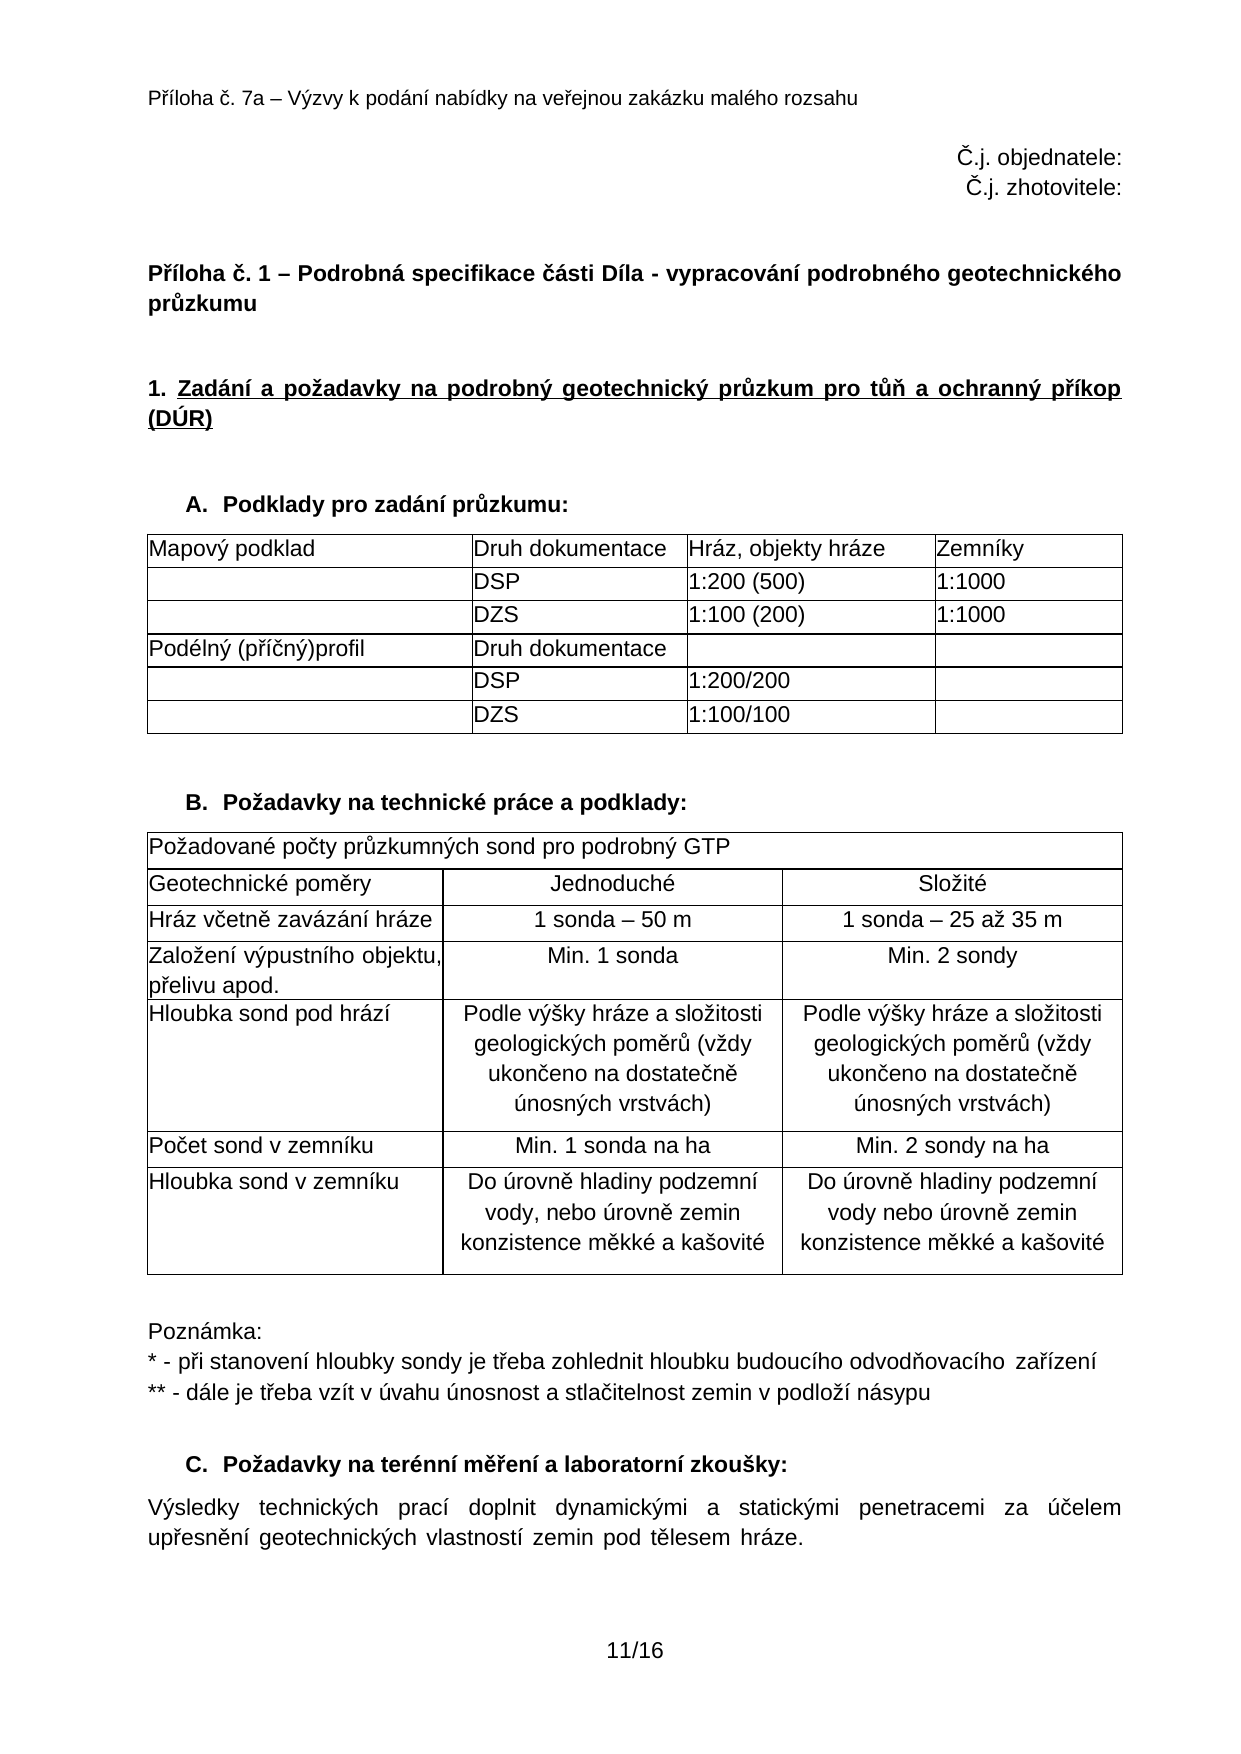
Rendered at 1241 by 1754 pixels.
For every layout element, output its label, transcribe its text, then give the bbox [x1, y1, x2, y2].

list Zadání a požadavky na podrobný geotechnický průzkum pro tůň a ochranný příkop (DÚR) [148, 375, 1122, 432]
table_cell Min. 2 sondy na ha [783, 1132, 1122, 1167]
table_cell Založení výpustního objektu, přelivu apod. [148, 942, 442, 998]
table_cell 1:200 (500) [688, 568, 935, 600]
table_cell 1:100 (200) [688, 601, 935, 633]
table_cell 1:1000 [936, 601, 1122, 633]
table_cell Podle výšky hráze a složitosti geologických poměrů (vždy ukončeno na dostatečně únosných vrstvách) [783, 1000, 1122, 1131]
list Požadavky na technické práce a podklady: [185, 789, 1122, 816]
table_cell Hloubka sond v zemníku [148, 1168, 442, 1274]
table_cell [936, 635, 1122, 666]
table_cell Min. 2 sondy [783, 942, 1122, 998]
table_cell Jednoduché [444, 870, 782, 904]
text Poznámka: [148, 1318, 1122, 1344]
table_cell 1:100/100 [688, 701, 935, 733]
table_cell [148, 701, 472, 733]
table_cell [148, 601, 472, 633]
table_cell [148, 668, 472, 699]
table_header Mapový podklad [148, 535, 472, 567]
table_cell [688, 635, 935, 666]
table_cell DSP [473, 668, 687, 699]
table_header Druh dokumentace [473, 535, 687, 567]
table_cell Hloubka sond pod hrází [148, 1000, 442, 1131]
list Požadavky na terénní měření a laboratorní zkoušky: [185, 1451, 1122, 1478]
table_cell Do úrovně hladiny podzemní vody nebo úrovně zemin konzistence měkké a kašovité [783, 1168, 1122, 1274]
text ** - dále je třeba vzít v úvahu únosnost a stlačitelnost zemin v podloží násypu [148, 1378, 1122, 1405]
table_header Hráz, objekty hráze [688, 535, 935, 567]
table_cell Podle výšky hráze a složitosti geologických poměrů (vždy ukončeno na dostatečně únosných vrstvách) [444, 1000, 782, 1131]
table_cell 1 sonda – 25 až 35 m [783, 906, 1122, 941]
table_cell Min. 1 sonda [444, 942, 782, 998]
table_cell [936, 668, 1122, 699]
subtitle Příloha č. 1 – Podrobná specifikace části Díla - vypracování podrobného geotechnického průzkumu [148, 259, 1122, 316]
table_header Požadované počty průzkumných sond pro podrobný GTP [148, 833, 1122, 868]
table_cell Počet sond v zemníku [148, 1132, 442, 1167]
table_cell DZS [473, 701, 687, 733]
text * - při stanovení hloubky sondy je třeba zohlednit hloubku budoucího odvodňovacího zařízení [148, 1348, 1122, 1374]
text Výsledky technických prací doplnit dynamickými a statickými penetracemi za účelem upřesnění geotechnických vlastností zemin pod tělesem hráze. [148, 1494, 1122, 1551]
table_cell DSP [473, 568, 687, 600]
table_cell [936, 701, 1122, 733]
table_cell 1:1000 [936, 568, 1122, 600]
table_cell Geotechnické poměry [148, 870, 442, 904]
list Podklady pro zadání průzkumu: [185, 491, 1122, 517]
table_cell Hráz včetně zavázání hráze [148, 906, 442, 941]
table_cell Min. 1 sonda na ha [444, 1132, 782, 1167]
table_cell Složité [783, 870, 1122, 904]
table_cell [148, 568, 472, 600]
table_cell Do úrovně hladiny podzemní vody, nebo úrovně zemin konzistence měkké a kašovité [444, 1168, 782, 1274]
table_cell 1:200/200 [688, 668, 935, 699]
table_cell 1 sonda – 50 m [444, 906, 782, 941]
table_cell Podélný (příčný)profil [148, 635, 472, 666]
table_cell DZS [473, 601, 687, 633]
table_header Zemníky [936, 535, 1122, 567]
table_cell Druh dokumentace [473, 635, 687, 666]
